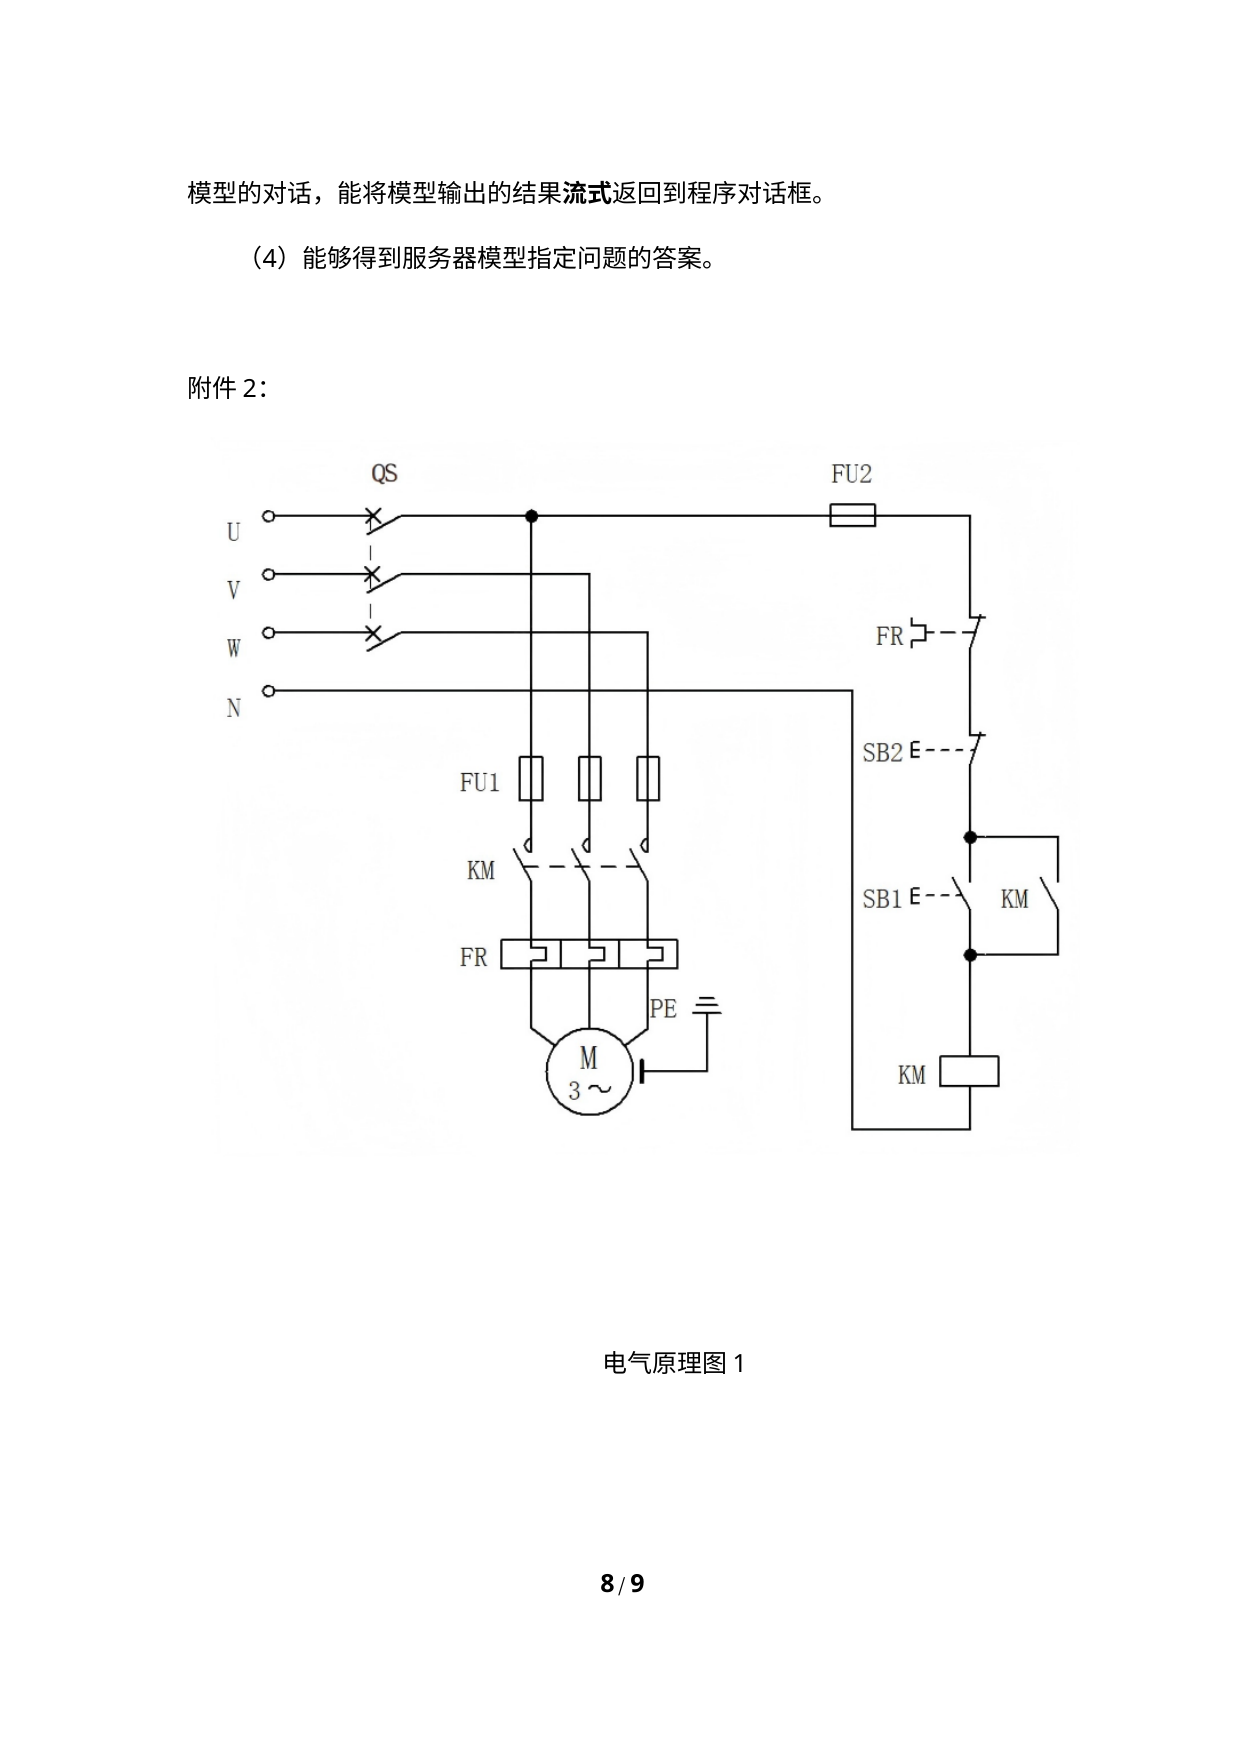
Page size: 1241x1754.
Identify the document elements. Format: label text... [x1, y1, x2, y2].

text 附件2： [187, 354, 1053, 419]
picture [210, 437, 1081, 1157]
text （4）能够得到服务器模型指定问题的答案。 [187, 224, 1053, 289]
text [187, 159, 1053, 224]
text 电气原理图1 [246, 1329, 1053, 1394]
